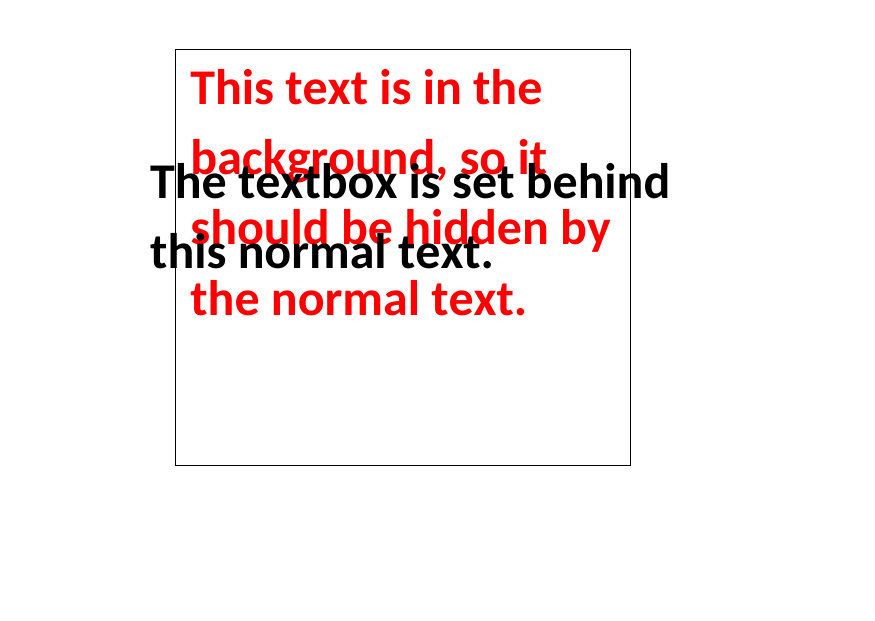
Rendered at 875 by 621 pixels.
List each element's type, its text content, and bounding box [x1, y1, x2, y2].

text The textbox is set behind this normal text. [150, 150, 724, 281]
